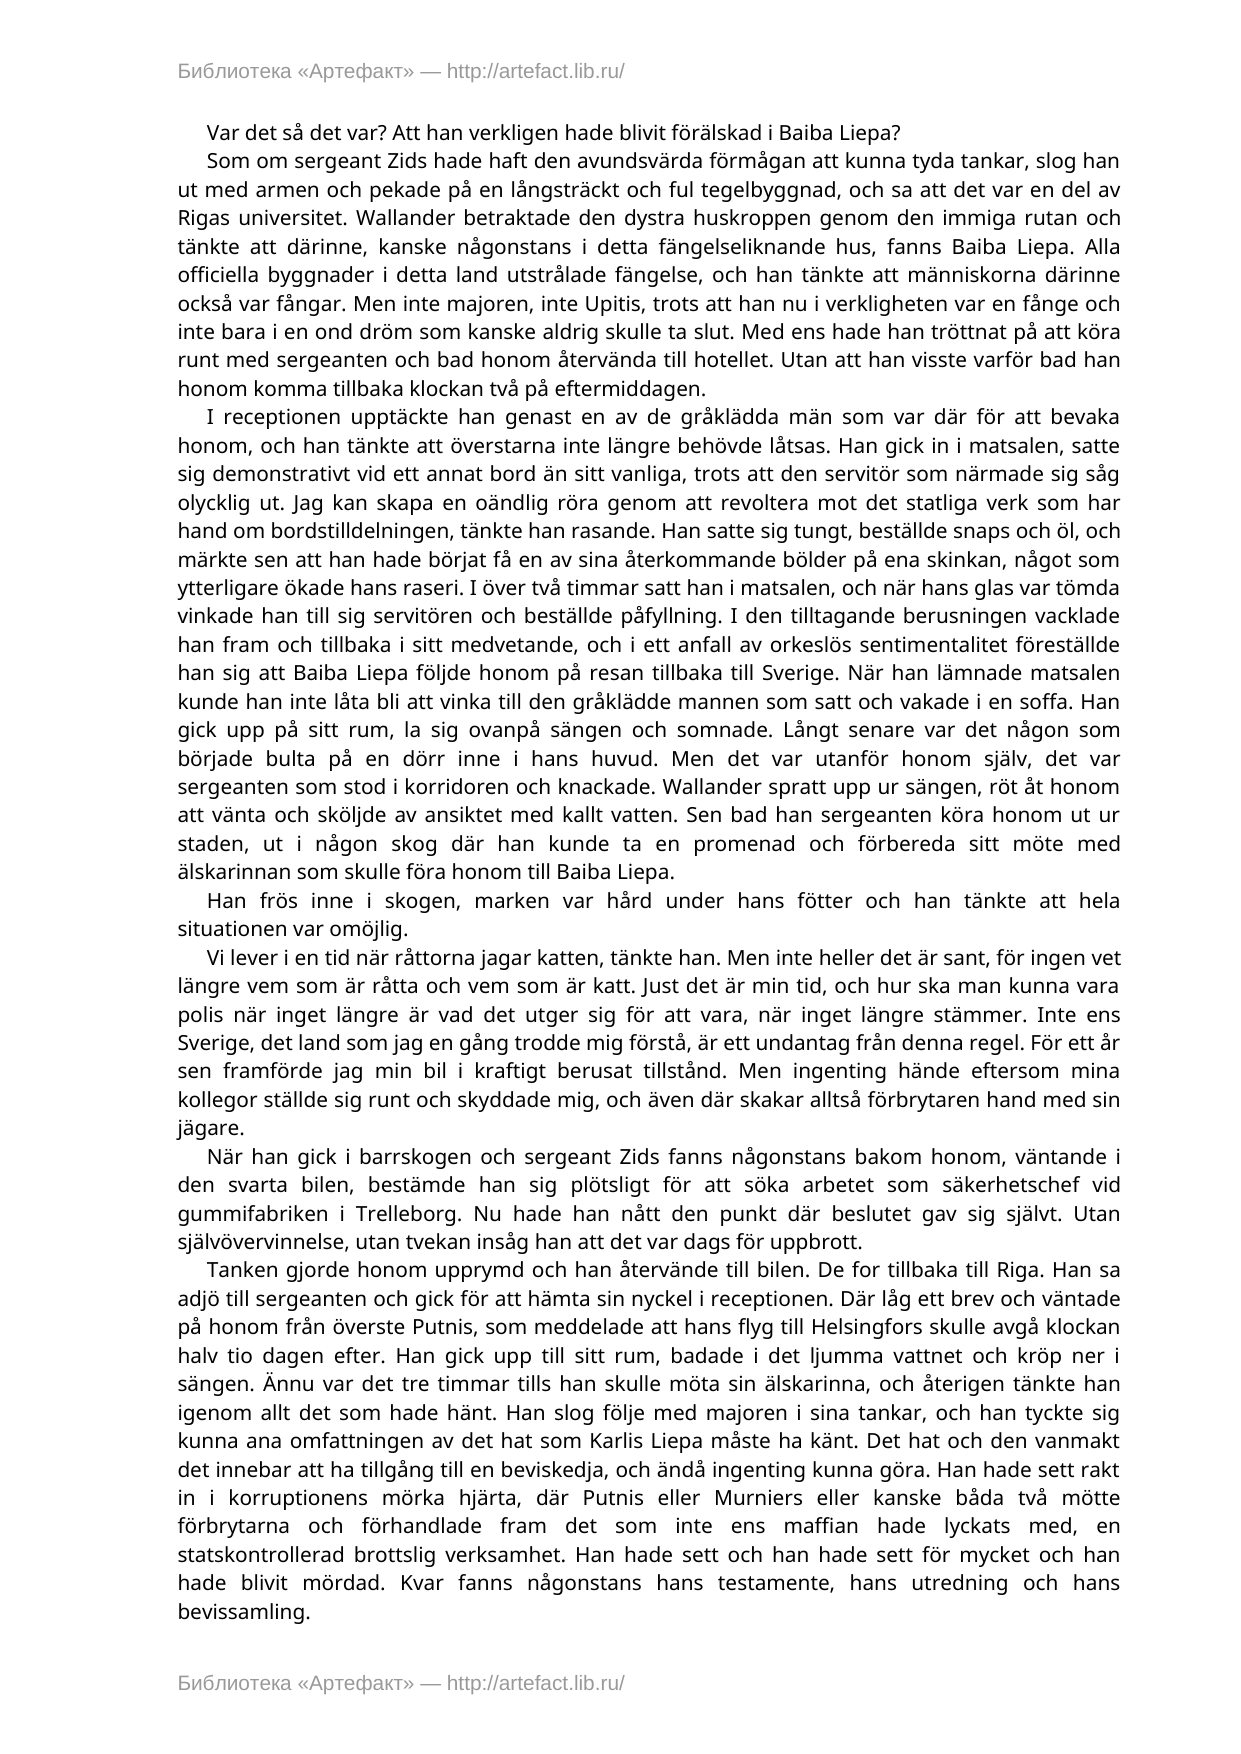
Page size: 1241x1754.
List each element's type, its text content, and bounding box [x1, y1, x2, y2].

text Vi lever i en tid när råttorna jagar katten, tänkte han. Men inte heller det är sant, för ingen vet längre vem som är råtta och vem som är katt. Just det är min tid, och hur ska man kunna vara polis när inget längre är vad det utger sig för att vara, när inget längre stämmer. Inte ens Sverige, det land som jag en gång trodde mig förstå, är ett undantag från denna regel. För ett år sen framförde jag min bil i kraftigt berusat tillstånd. Men ingenting hände eftersom mina kollegor ställde sig runt och skyddade mig, och även där skakar alltså förbrytaren hand med sin jägare. [177, 943, 1122, 1142]
text Han frös inne i skogen, marken var hård under hans fötter och han tänkte att hela situationen var omöjlig. [177, 886, 1122, 943]
text I receptionen upptäckte han genast en av de gråklädda män som var där för att bevaka honom, och han tänkte att överstarna inte längre behövde låtsas. Han gick in i matsalen, satte sig demonstrativt vid ett annat bord än sitt vanliga, trots att den servitör som närmade sig såg olycklig ut. Jag kan skapa en oändlig röra genom att revoltera mot det statliga verk som har hand om bordstilldelningen, tänkte han rasande. Han satte sig tungt, beställde snaps och öl, och märkte sen att han hade börjat få en av sina återkommande bölder på ena skinkan, något som ytterligare ökade hans raseri. I över två timmar satt han i matsalen, och när hans glas var tömda vinkade han till sig servitören och beställde påfyllning. I den tilltagande berusningen vacklade han fram och tillbaka i sitt medvetande, och i ett anfall av orkeslös sentimentalitet föreställde han sig att Baiba Liepa följde honom på resan tillbaka till Sverige. När han lämnade matsalen kunde han inte låta bli att vinka till den gråklädde mannen som satt och vakade i en soffa. Han gick upp på sitt rum, la sig ovanpå sängen och somnade. Långt senare var det någon som började bulta på en dörr inne i hans huvud. Men det var utanför honom själv, det var sergeanten som stod i korridoren och knackade. Wallander spratt upp ur sängen, röt åt honom att vänta och sköljde av ansiktet med kallt vatten. Sen bad han sergeanten köra honom ut ur staden, ut i någon skog där han kunde ta en promenad och förbereda sitt möte med älskarinnan som skulle föra honom till Baiba Liepa. [177, 402, 1122, 886]
text Som om sergeant Zids hade haft den avundsvärda förmågan att kunna tyda tankar, slog han ut med armen och pekade på en långsträckt och ful tegelbyggnad, och sa att det var en del av Rigas universitet. Wallander betraktade den dystra huskroppen genom den immiga rutan och tänkte att därinne, kanske någonstans i detta fängelseliknande hus, fanns Baiba Liepa. Alla officiella byggnader i detta land utstrålade fängelse, och han tänkte att människorna därinne också var fångar. Men inte majoren, inte Upitis, trots att han nu i verkligheten var en fånge och inte bara i en ond dröm som kanske aldrig skulle ta slut. Med ens hade han tröttnat på att köra runt med sergeanten och bad honom återvända till hotellet. Utan att han visste varför bad han honom komma tillbaka klockan två på eftermiddagen. [177, 147, 1122, 402]
text Tanken gjorde honom upprymd och han återvände till bilen. De for tillbaka till Riga. Han sa adjö till sergeanten och gick för att hämta sin nyckel i receptionen. Där låg ett brev och väntade på honom från överste Putnis, som meddelade att hans flyg till Helsingfors skulle avgå klockan halv tio dagen efter. Han gick upp till sitt rum, badade i det ljumma vattnet och kröp ner i sängen. Ännu var det tre timmar tills han skulle möta sin älskarinna, och återigen tänkte han igenom allt det som hade hänt. Han slog följe med majoren i sina tankar, och han tyckte sig kunna ana omfattningen av det hat som Karlis Liepa måste ha känt. Det hat och den vanmakt det innebar att ha tillgång till en beviskedja, och ändå ingenting kunna göra. Han hade sett rakt in i korruptionens mörka hjärta, där Putnis eller Murniers eller kanske båda två mötte förbrytarna och förhandlade fram det som inte ens maffian hade lyckats med, en statskontrollerad brottslig verksamhet. Han hade sett och han hade sett för mycket och han hade blivit mördad. Kvar fanns någonstans hans testamente, hans utredning och hans bevissamling. [177, 1256, 1122, 1625]
text När han gick i barrskogen och sergeant Zids fanns någonstans bakom honom, väntande i den svarta bilen, bestämde han sig plötsligt för att söka arbetet som säkerhetschef vid gummifabriken i Trelleborg. Nu hade han nått den punkt där beslutet gav sig självt. Utan självövervinnelse, utan tvekan insåg han att det var dags för uppbrott. [177, 1142, 1122, 1256]
text Var det så det var? Att han verkligen hade blivit förälskad i Baiba Liepa? [177, 118, 1122, 147]
